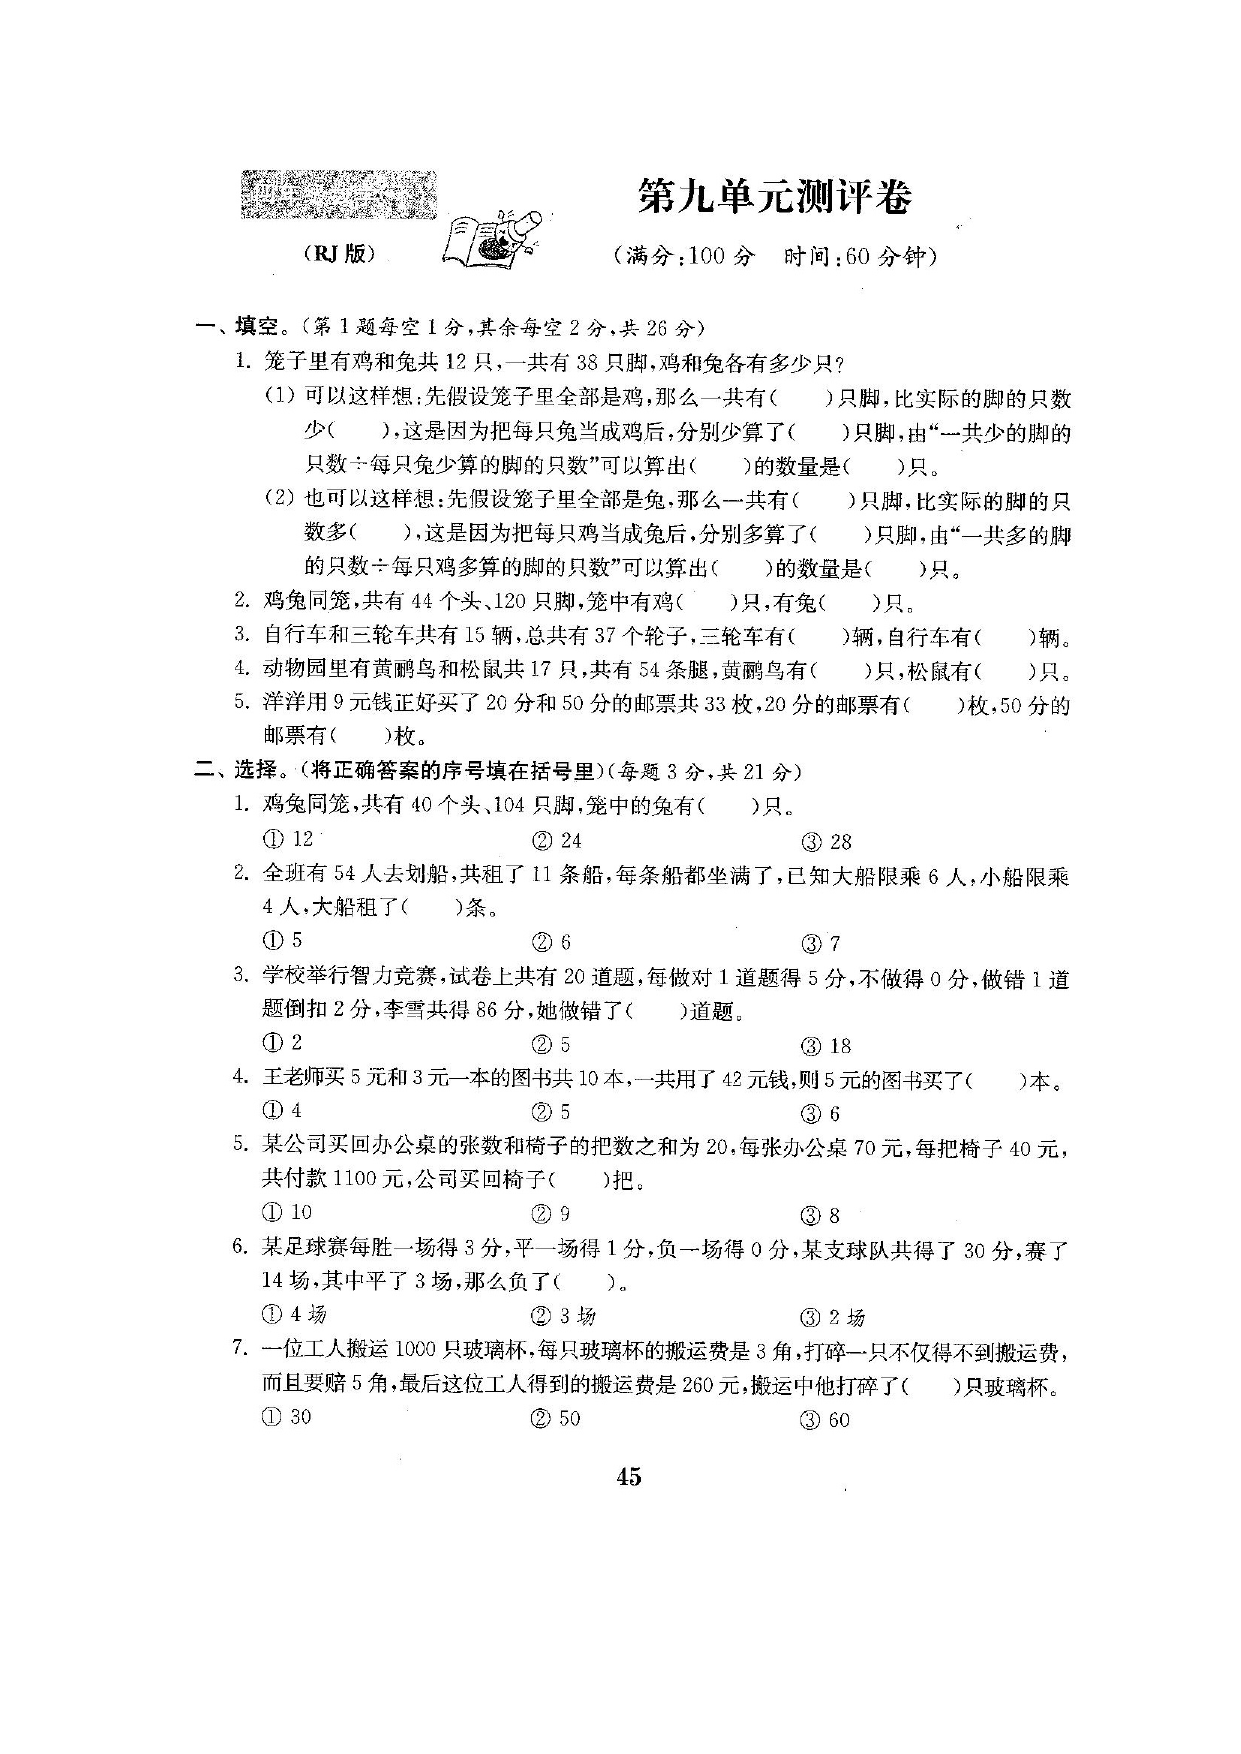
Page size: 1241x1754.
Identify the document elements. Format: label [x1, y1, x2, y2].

picture [187, 162, 1080, 1498]
